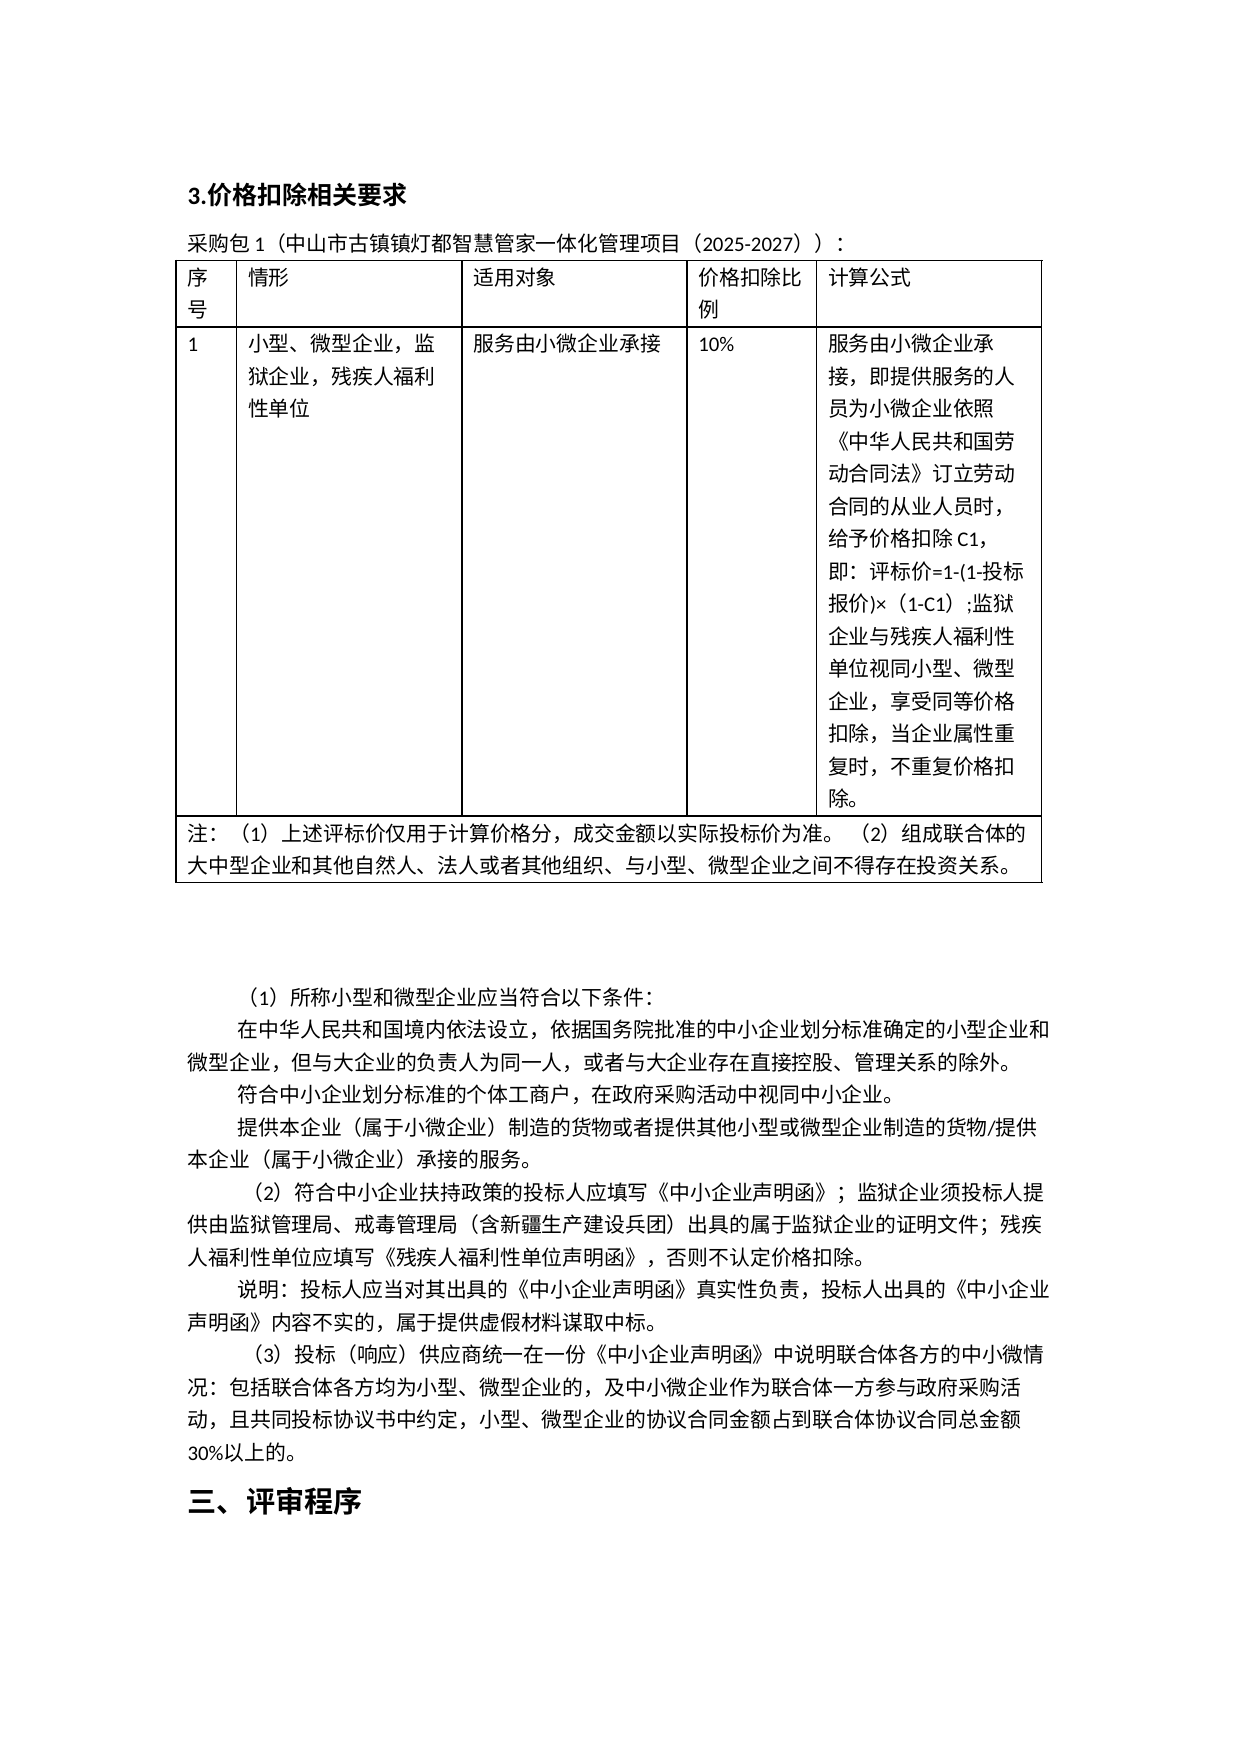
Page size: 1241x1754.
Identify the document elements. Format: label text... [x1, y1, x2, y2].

table_header 序号 [177, 261, 236, 326]
table_cell 服务由小微企业承接 [463, 328, 686, 815]
text 3.价格扣除相关要求 [187, 162, 1053, 227]
text 符合中小企业划分标准的个体工商户，在政府采购活动中视同中小企业。 [187, 1078, 1053, 1111]
table_header 价格扣除比例 [688, 261, 816, 326]
text 提供本企业（属于小微企业）制造的货物或者提供其他小型或微型企业制造的货物/提供本企业（属于小微企业）承接的服务。 [187, 1111, 1053, 1176]
table_cell 10% [688, 328, 816, 815]
table_cell 注：（1）上述评标价仅用于计算价格分，成交金额以实际投标价为准。 （2）组成联合体的大中型企业和其他自然人、法人或者其他组织、与小型、微型企业之间不得存在投资关系。 [177, 817, 1041, 882]
text 说明：投标人应当对其出具的《中小企业声明函》真实性负责，投标人出具的《中小企业声明函》内容不实的，属于提供虚假材料谋取中标。 [187, 1273, 1053, 1338]
text 采购包1（中山市古镇镇灯都智慧管家一体化管理项目（2025-2027））： [187, 227, 1053, 259]
text （1）所称小型和微型企业应当符合以下条件： [187, 981, 1053, 1013]
text 在中华人民共和国境内依法设立，依据国务院批准的中小企业划分标准确定的小型企业和微型企业，但与大企业的负责人为同一人，或者与大企业存在直接控股、管理关系的除外。 [187, 1013, 1053, 1078]
text （2）符合中小企业扶持政策的投标人应填写《中小企业声明函》；监狱企业须投标人提供由监狱管理局、戒毒管理局（含新疆生产建设兵团）出具的属于监狱企业的证明文件；残疾人福利性单位应填写《残疾人福利性单位声明函》，否则不认定价格扣除。 [187, 1176, 1053, 1273]
table_cell 小型、微型企业，监狱企业，残疾人福利性单位 [237, 328, 461, 815]
text 三、评审程序 [187, 1468, 1053, 1533]
text （3）投标（响应）供应商统一在一份《中小企业声明函》中说明联合体各方的中小微情况：包括联合体各方均为小型、微型企业的，及中小微企业作为联合体一方参与政府采购活动，且共同投标协议书中约定，小型、微型企业的协议合同金额占到联合体协议合同总金额30%以上的。 [187, 1338, 1053, 1468]
table_cell 1 [177, 328, 236, 815]
table_header 适用对象 [463, 261, 686, 326]
table_cell 服务由小微企业承接，即提供服务的人员为小微企业依照《中华人民共和国劳动合同法》订立劳动合同的从业人员时，给予价格扣除C1，即：评标价=1-(1-投标报价)×（1-C1）;监狱企业与残疾人福利性单位视同小型、微型企业，享受同等价格扣除，当企业属性重复时，不重复价格扣除。 [817, 328, 1041, 815]
table_header 计算公式 [817, 261, 1041, 326]
table_header 情形 [237, 261, 461, 326]
